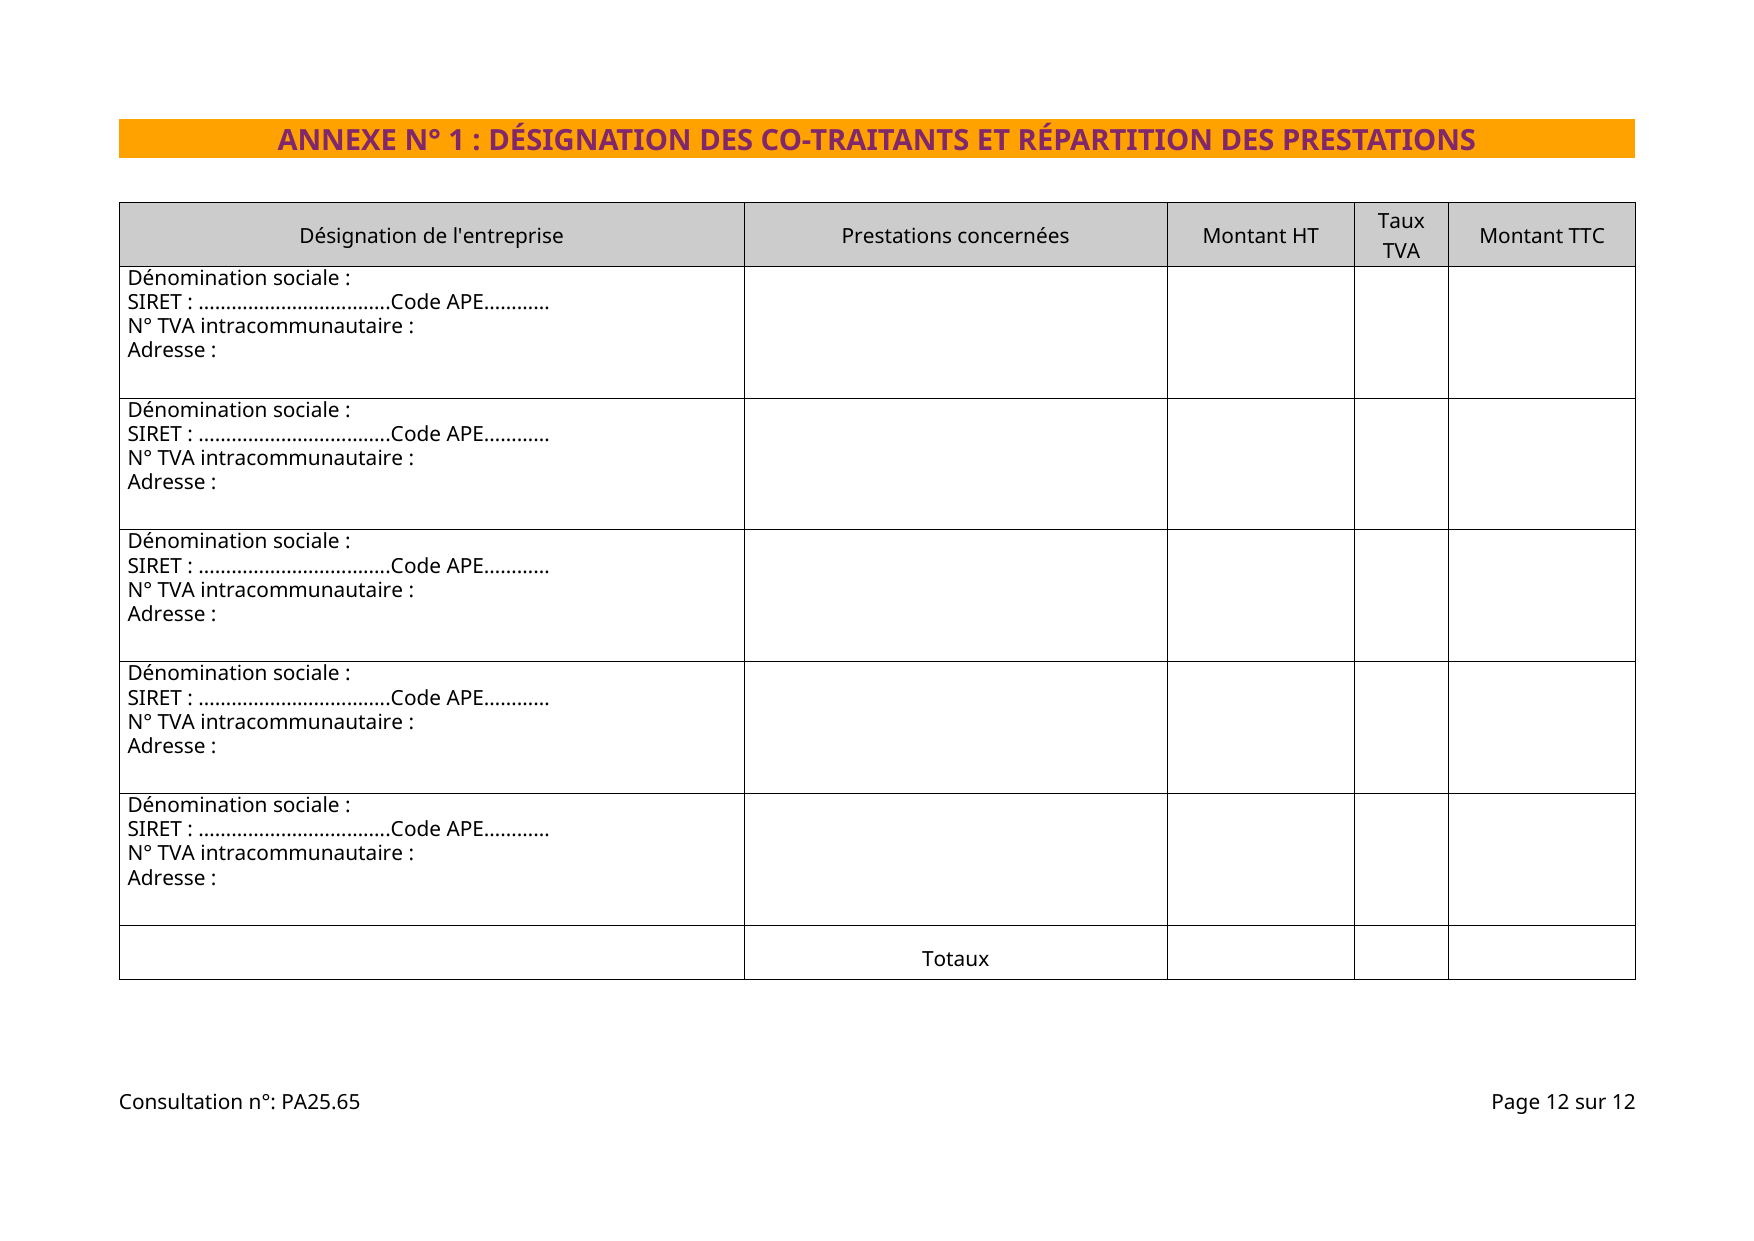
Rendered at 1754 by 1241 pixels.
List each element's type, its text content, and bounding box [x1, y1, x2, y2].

table_cell [1168, 399, 1354, 529]
table_cell [1355, 794, 1448, 924]
table_cell [120, 926, 744, 979]
table_cell [1168, 267, 1354, 397]
table_cell [1449, 662, 1635, 793]
table_cell [1168, 530, 1354, 661]
table_cell [1355, 926, 1448, 979]
table_cell [1449, 794, 1635, 924]
table_cell [745, 399, 1167, 529]
table_cell Dénomination sociale : SIRET : ………………………….….Code APE………… N° TVA intracommunautaire : Adresse : [120, 530, 744, 661]
table_cell [1355, 662, 1448, 793]
table_cell [1355, 399, 1448, 529]
table_cell [1355, 530, 1448, 661]
table_cell Dénomination sociale : SIRET : ………………………….….Code APE………… N° TVA intracommunautaire : Adresse : [120, 794, 744, 924]
table_cell Dénomination sociale : SIRET : ………………………….….Code APE………… N° TVA intracommunautaire : Adresse : [120, 267, 744, 397]
table_cell [1355, 267, 1448, 397]
table_header Montant TTC [1449, 203, 1635, 266]
table_header Taux TVA [1355, 203, 1448, 266]
table_header Désignation de l'entreprise [120, 203, 744, 266]
table_cell [1449, 267, 1635, 397]
table_cell [1449, 530, 1635, 661]
table_cell [1449, 926, 1635, 979]
table_header Montant HT [1168, 203, 1354, 266]
table_cell [1168, 926, 1354, 979]
table_cell Totaux [745, 926, 1167, 979]
table_cell [745, 267, 1167, 397]
table_cell [745, 794, 1167, 924]
table_cell [745, 530, 1167, 661]
table_cell [745, 662, 1167, 793]
table_cell [1168, 662, 1354, 793]
table_cell [1449, 399, 1635, 529]
table_cell Dénomination sociale : SIRET : ………………………….….Code APE………… N° TVA intracommunautaire : Adresse : [120, 399, 744, 529]
subtitle ANNEXE N° 1 : DÉSIGNATION DES CO-TRAITANTS ET RÉPARTITION DES PRESTATIONS [119, 119, 1635, 158]
table_cell [1168, 794, 1354, 924]
table_header Prestations concernées [745, 203, 1167, 266]
table_cell Dénomination sociale : SIRET : ………………………….….Code APE………… N° TVA intracommunautaire : Adresse : [120, 662, 744, 793]
